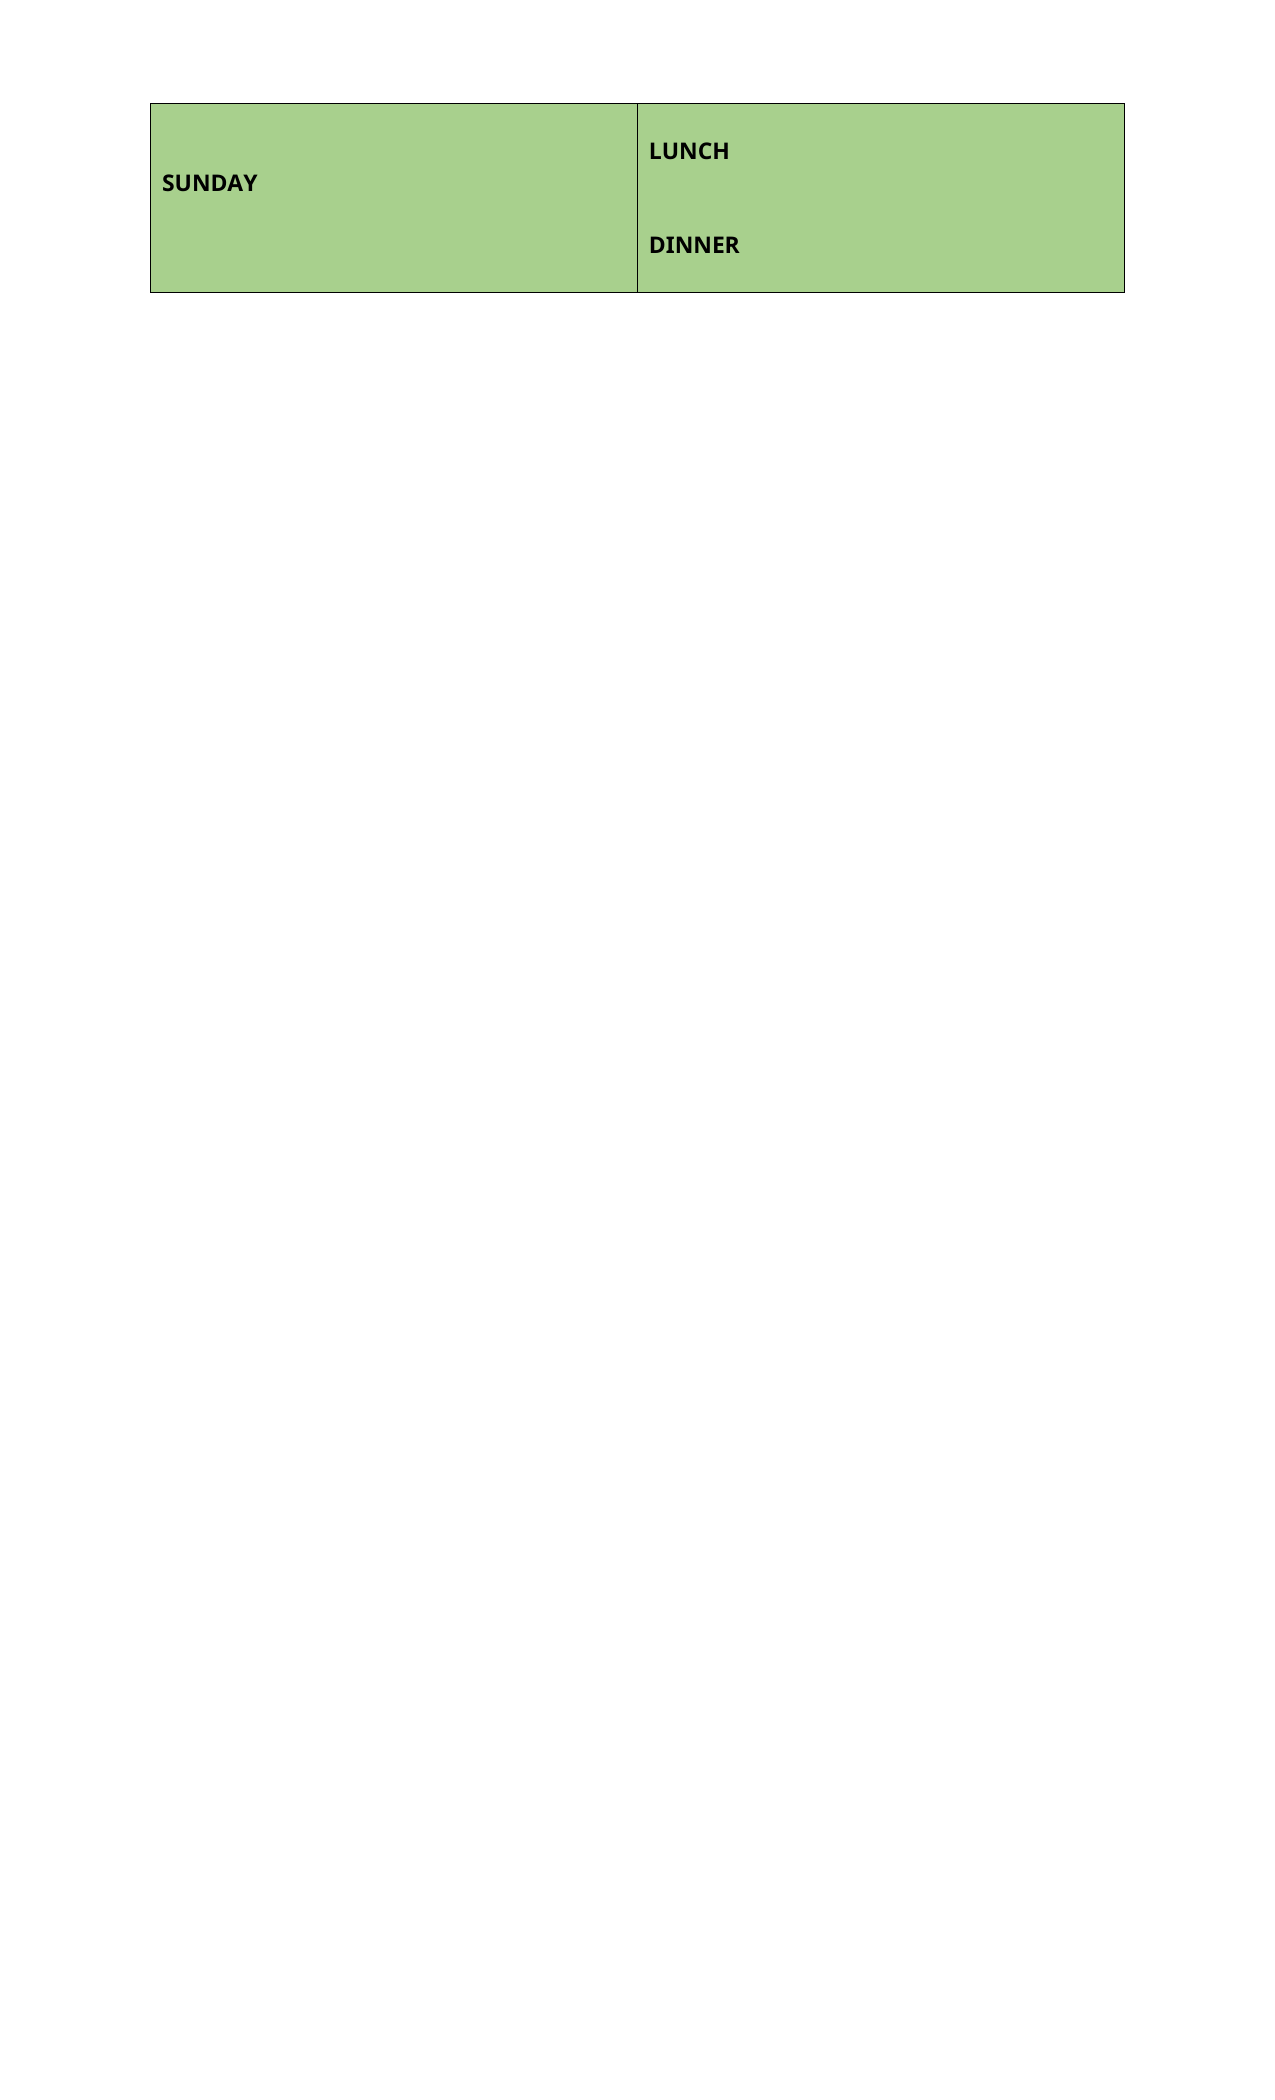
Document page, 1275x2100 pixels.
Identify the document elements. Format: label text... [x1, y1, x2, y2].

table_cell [638, 104, 1124, 292]
table_cell SUNDAY [151, 104, 637, 292]
